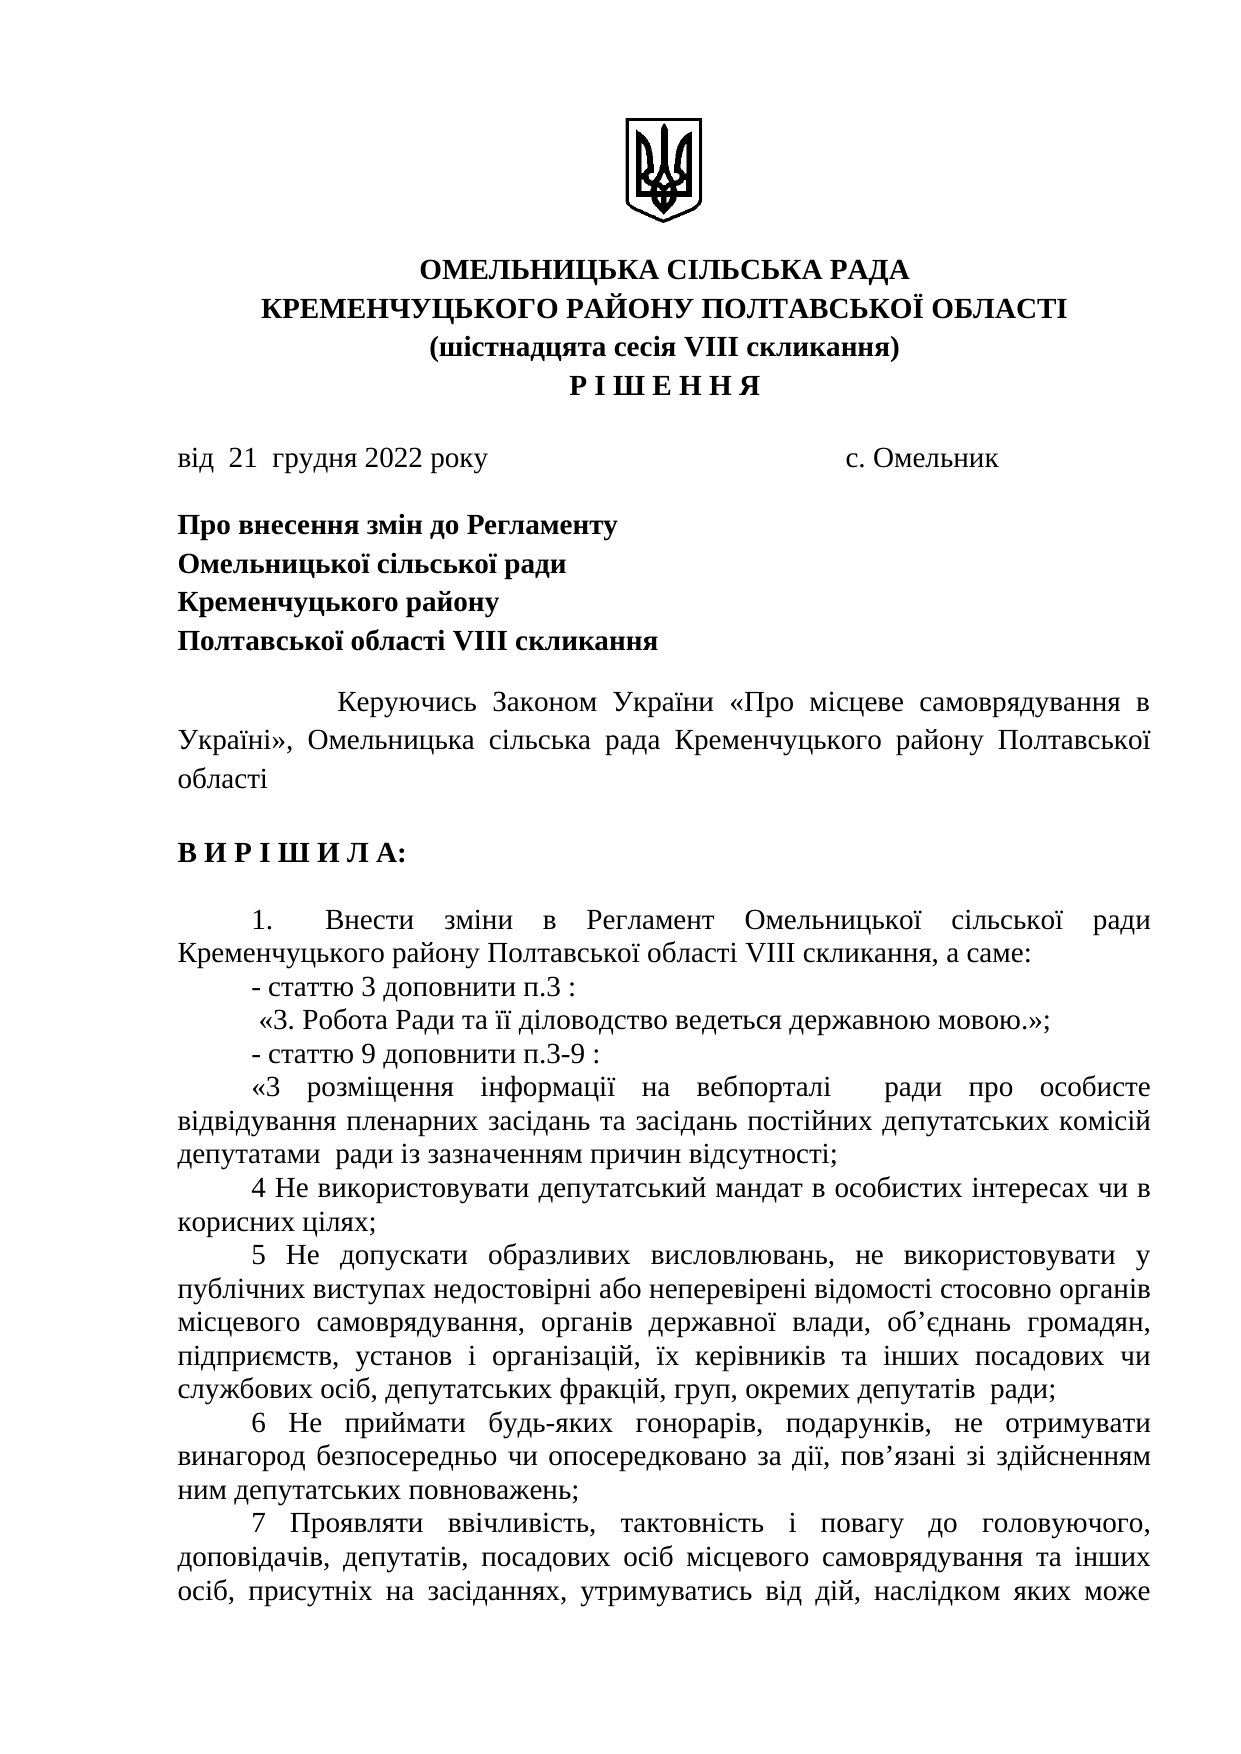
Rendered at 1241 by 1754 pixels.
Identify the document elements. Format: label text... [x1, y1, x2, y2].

text Р І Ш Е Н Н Я [177, 368, 1152, 401]
text Про внесення змін до Регламенту [177, 507, 1152, 541]
text ОМЕЛЬНИЦЬКА СІЛЬСЬКА РАДА [177, 252, 1152, 286]
text 4 Не використовувати депутатський мандат в особистих інтересах чи в корисних цілях; [177, 1170, 1152, 1237]
text КРЕМЕНЧУЦЬКОГО РАЙОНУ ПОЛТАВСЬКОЇ ОБЛАСТІ [177, 291, 1152, 324]
text Кременчуцького району [177, 584, 1152, 618]
text 6 Не приймати будь-яких гонорарів, подарунків, не отримувати винагород безпосередньо чи опосередковано за дії, пов’язані зі здійсненням ним депутатських повноважень; [177, 1405, 1152, 1506]
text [177, 1506, 1152, 1606]
list Внести зміни в Регламент Омельницької сільської ради Кременчуцького району Полтавської області VIII скликання, а саме: [177, 902, 1152, 969]
text Омельницької сільської ради [177, 546, 1152, 579]
text В И Р І Ш И Л А: [177, 835, 1152, 868]
picture [625, 118, 703, 223]
text «3. Робота Ради та її діловодство ведеться державною мовою.»; [177, 1002, 1152, 1036]
text Керуючись Законом України «Про місцеве самоврядування в Україні», Омельницька сільська рада Кременчуцького району Полтавської області [177, 684, 1152, 794]
text «3 розміщення інформації на вебпорталі ради про особисте відвідування пленарних засідань та засідань постійних депутатських комісій депутатами ради із зазначенням причин відсутності; [177, 1069, 1152, 1170]
text - статтю 3 доповнити п.3 : [177, 969, 1152, 1002]
text - статтю 9 доповнити п.3-9 : [177, 1036, 1152, 1069]
text 5 Не допускати образливих висловлювань, не використовувати у публічних виступах недостовірні або неперевірені відомості стосовно органів місцевого самоврядування, органів державної влади, об’єднань громадян, підприємств, установ і організацій, їх керівників та інших посадових чи службових осіб, депутатських фракцій, груп, окремих депутатів ради; [177, 1237, 1152, 1405]
text Полтавської області VIII скликання [177, 623, 1152, 657]
text (шістнадцята сесія VIІІ скликання) [177, 329, 1152, 363]
text від 21 грудня 2022 року с. Омельник [177, 440, 1152, 474]
